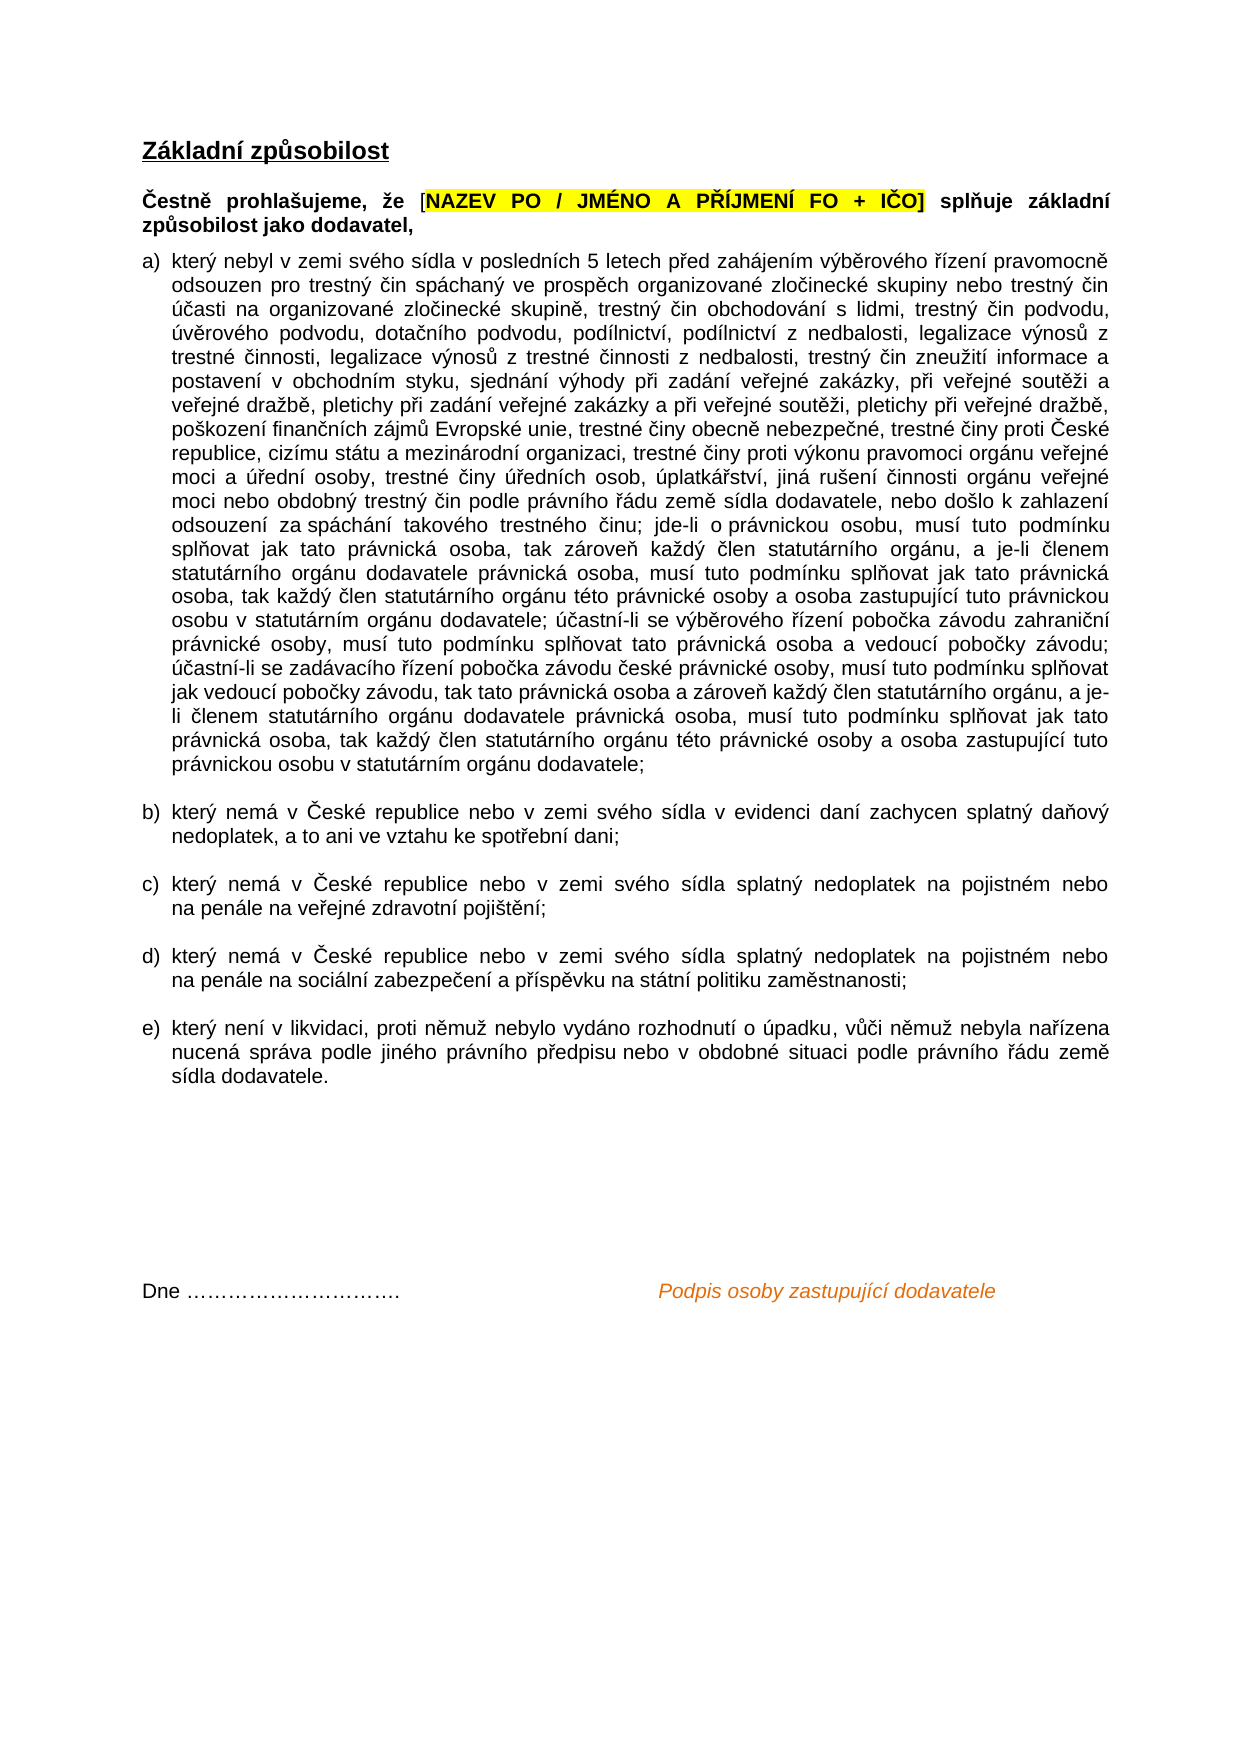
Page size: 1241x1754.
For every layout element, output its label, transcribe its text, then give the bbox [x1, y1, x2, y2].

list který nemá v České republice nebo v zemi svého sídla v evidenci daní zachycen splatný daňový nedoplatek, a to ani ve vztahu ke spotřební dani; [142, 800, 1110, 848]
list který nemá v České republice nebo v zemi svého sídla splatný nedoplatek na pojistném nebo na penále na sociální zabezpečení a příspěvku na státní politiku zaměstnanosti; [142, 944, 1110, 992]
list který nemá v České republice nebo v zemi svého sídla splatný nedoplatek na pojistném nebo na penále na veřejné zdravotní pojištění; [142, 872, 1110, 920]
text Základní způsobilost [142, 136, 1110, 164]
list který není v likvidaci, proti němuž nebylo vydáno rozhodnutí o úpadku, vůči němuž nebyla nařízena nucená správa podle jiného právního předpisu nebo v obdobné situaci podle právního řádu země sídla dodavatele. [142, 1016, 1110, 1087]
text Čestně prohlašujeme, že [NAZEV PO / JMÉNO A PŘÍJMENÍ FO + IČO] splňuje základní způsobilost jako dodavatel, [142, 188, 1110, 236]
text Dne …………………………. Podpis osoby zastupující dodavatele [142, 1279, 1110, 1303]
list který nebyl v zemi svého sídla v posledních 5 letech před zahájením výběrového řízení pravomocně odsouzen pro trestný čin spáchaný ve prospěch organizované zločinecké skupiny nebo trestný čin účasti na organizované zločinecké skupině, trestný čin obchodování s lidmi, trestný čin podvodu, úvěrového podvodu, dotačního podvodu, podílnictví, podílnictví z nedbalosti, legalizace výnosů z trestné činnosti, legalizace výnosů z trestné činnosti z nedbalosti, trestný čin zneužití informace a postavení v obchodním styku, sjednání výhody při zadání veřejné zakázky, při veřejné soutěži a veřejné dražbě, pletichy při zadání veřejné zakázky a při veřejné soutěži, pletichy při veřejné dražbě, poškození finančních zájmů Evropské unie, trestné činy obecně nebezpečné, trestné činy proti České republice, cizímu státu a mezinárodní organizaci, trestné činy proti výkonu pravomoci orgánu veřejné moci a úřední osoby, trestné činy úředních osob, úplatkářství, jiná rušení činnosti orgánu veřejné moci nebo obdobný trestný čin podle právního řádu země sídla dodavatele, nebo došlo k zahlazení odsouzení za spáchání takového trestného činu; jde-li o právnickou osobu, musí tuto podmínku splňovat jak tato právnická osoba, tak zároveň každý člen statutárního orgánu, a je-li členem statutárního orgánu dodavatele právnická osoba, musí tuto podmínku splňovat jak tato právnická osoba, tak každý člen statutárního orgánu této právnické osoby a osoba zastupující tuto právnickou osobu v statutárním orgánu dodavatele; účastní-li se výběrového řízení pobočka závodu zahraniční právnické osoby, musí tuto podmínku splňovat tato právnická osoba a vedoucí pobočky závodu; účastní-li se zadávacího řízení pobočka závodu české právnické osoby, musí tuto podmínku splňovat jak vedoucí pobočky závodu, tak tato právnická osoba a zároveň každý člen statutárního orgánu, a je-li členem statutárního orgánu dodavatele právnická osoba, musí tuto podmínku splňovat jak tato právnická osoba, tak každý člen statutárního orgánu této právnické osoby a osoba zastupující tuto právnickou osobu v statutárním orgánu dodavatele; [142, 249, 1110, 776]
